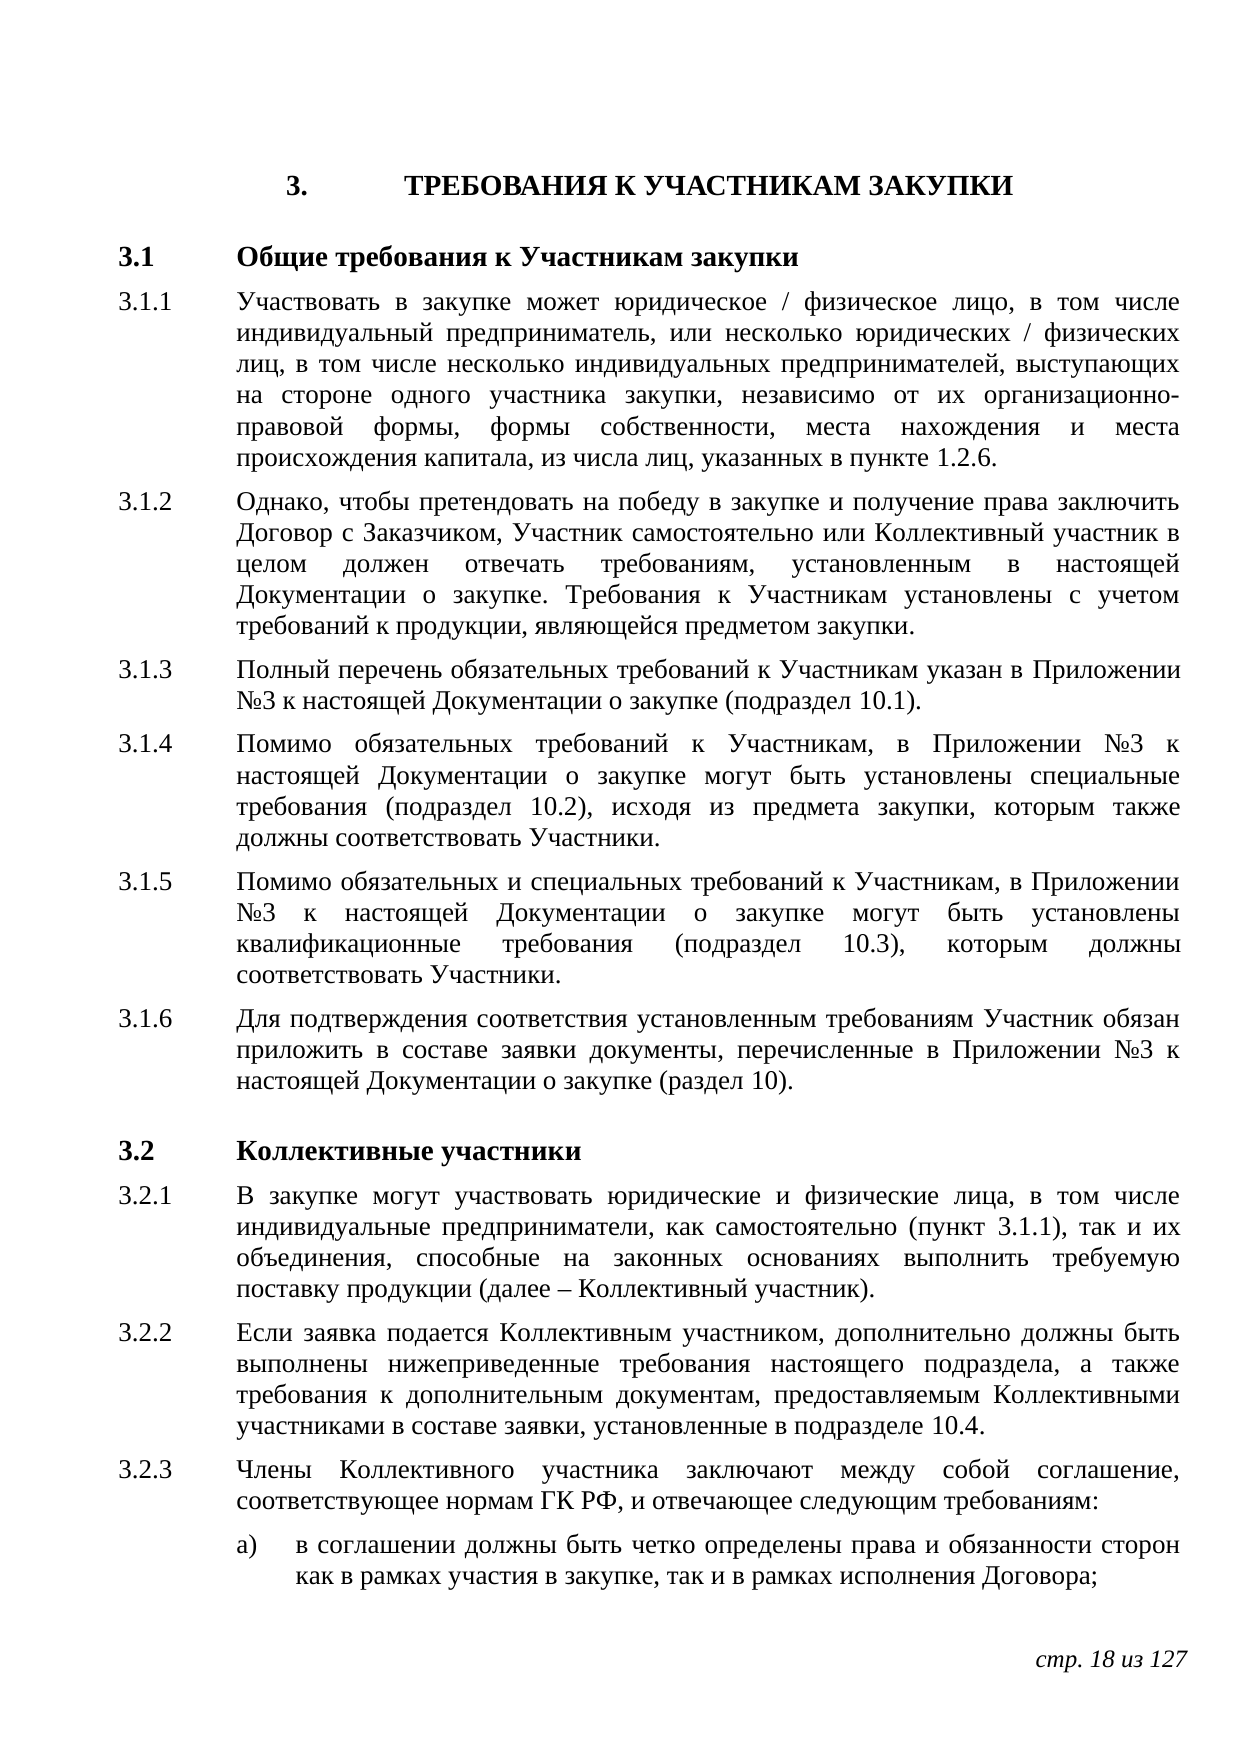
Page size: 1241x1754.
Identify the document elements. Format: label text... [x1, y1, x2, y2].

text Помимо обязательных требований к Участникам, в Приложении №3 к настоящей Документации о закупке могут быть установлены специальные требования (подраздел 10.2), исходя из предмета закупки, которым также должны соответствовать Участники. [118, 728, 1181, 852]
subtitle Коллективные участники [118, 1133, 1181, 1166]
text Помимо обязательных и специальных требований к Участникам, в Приложении №3 к настоящей Документации о закупке могут быть установлены квалификационные требования (подраздел 10.3), которым должны соответствовать Участники. [118, 865, 1181, 989]
subtitle ТРЕБОВАНИЯ К УЧАСТНИКАМ ЗАКУПКИ [118, 168, 1181, 202]
text В закупке могут участвовать юридические и физические лица, в том числе индивидуальные предприниматели, как самостоятельно (пункт 3.1.1), так и их объединения, способные на законных основаниях выполнить требуемую поставку продукции (далее – Коллективный участник). [118, 1179, 1181, 1303]
text Участвовать в закупке может юридическое / физическое лицо, в том числе индивидуальный предприниматель, или несколько юридических / физических лиц, в том числе несколько индивидуальных предпринимателей, выступающих на стороне одного участника закупки, независимо от их организационно-правовой формы, формы собственности, места нахождения и места происхождения капитала, из числа лиц, указанных в пункте 1.2.6. [118, 285, 1181, 472]
text в соглашении должны быть четко определены права и обязанности сторон как в рамках участия в закупке, так и в рамках исполнения Договора; [236, 1528, 1181, 1590]
text Если заявка подается Коллективным участником, дополнительно должны быть выполнены нижеприведенные требования настоящего подраздела, а также требования к дополнительным документам, предоставляемым Коллективными участниками в составе заявки, установленные в подразделе 10.4. [118, 1316, 1181, 1440]
text Для подтверждения соответствия установленным требованиям Участник обязан приложить в составе заявки документы, перечисленные в Приложении №3 к настоящей Документации о закупке (раздел 10). [118, 1002, 1181, 1095]
text Полный перечень обязательных требований к Участникам указан в Приложении №3 к настоящей Документации о закупке (подраздел 10.1). [118, 653, 1181, 715]
subtitle Общие требования к Участникам закупки [118, 239, 1181, 273]
text Члены Коллективного участника заключают между собой соглашение, соответствующее нормам ГК РФ, и отвечающее следующим требованиям: [118, 1453, 1181, 1515]
text Однако, чтобы претендовать на победу в закупке и получение права заключить Договор с Заказчиком, Участник самостоятельно или Коллективный участник в целом должен отвечать требованиям, установленным в настоящей Документации о закупке. Требования к Участникам установлены с учетом требований к продукции, являющейся предметом закупки. [118, 484, 1181, 640]
